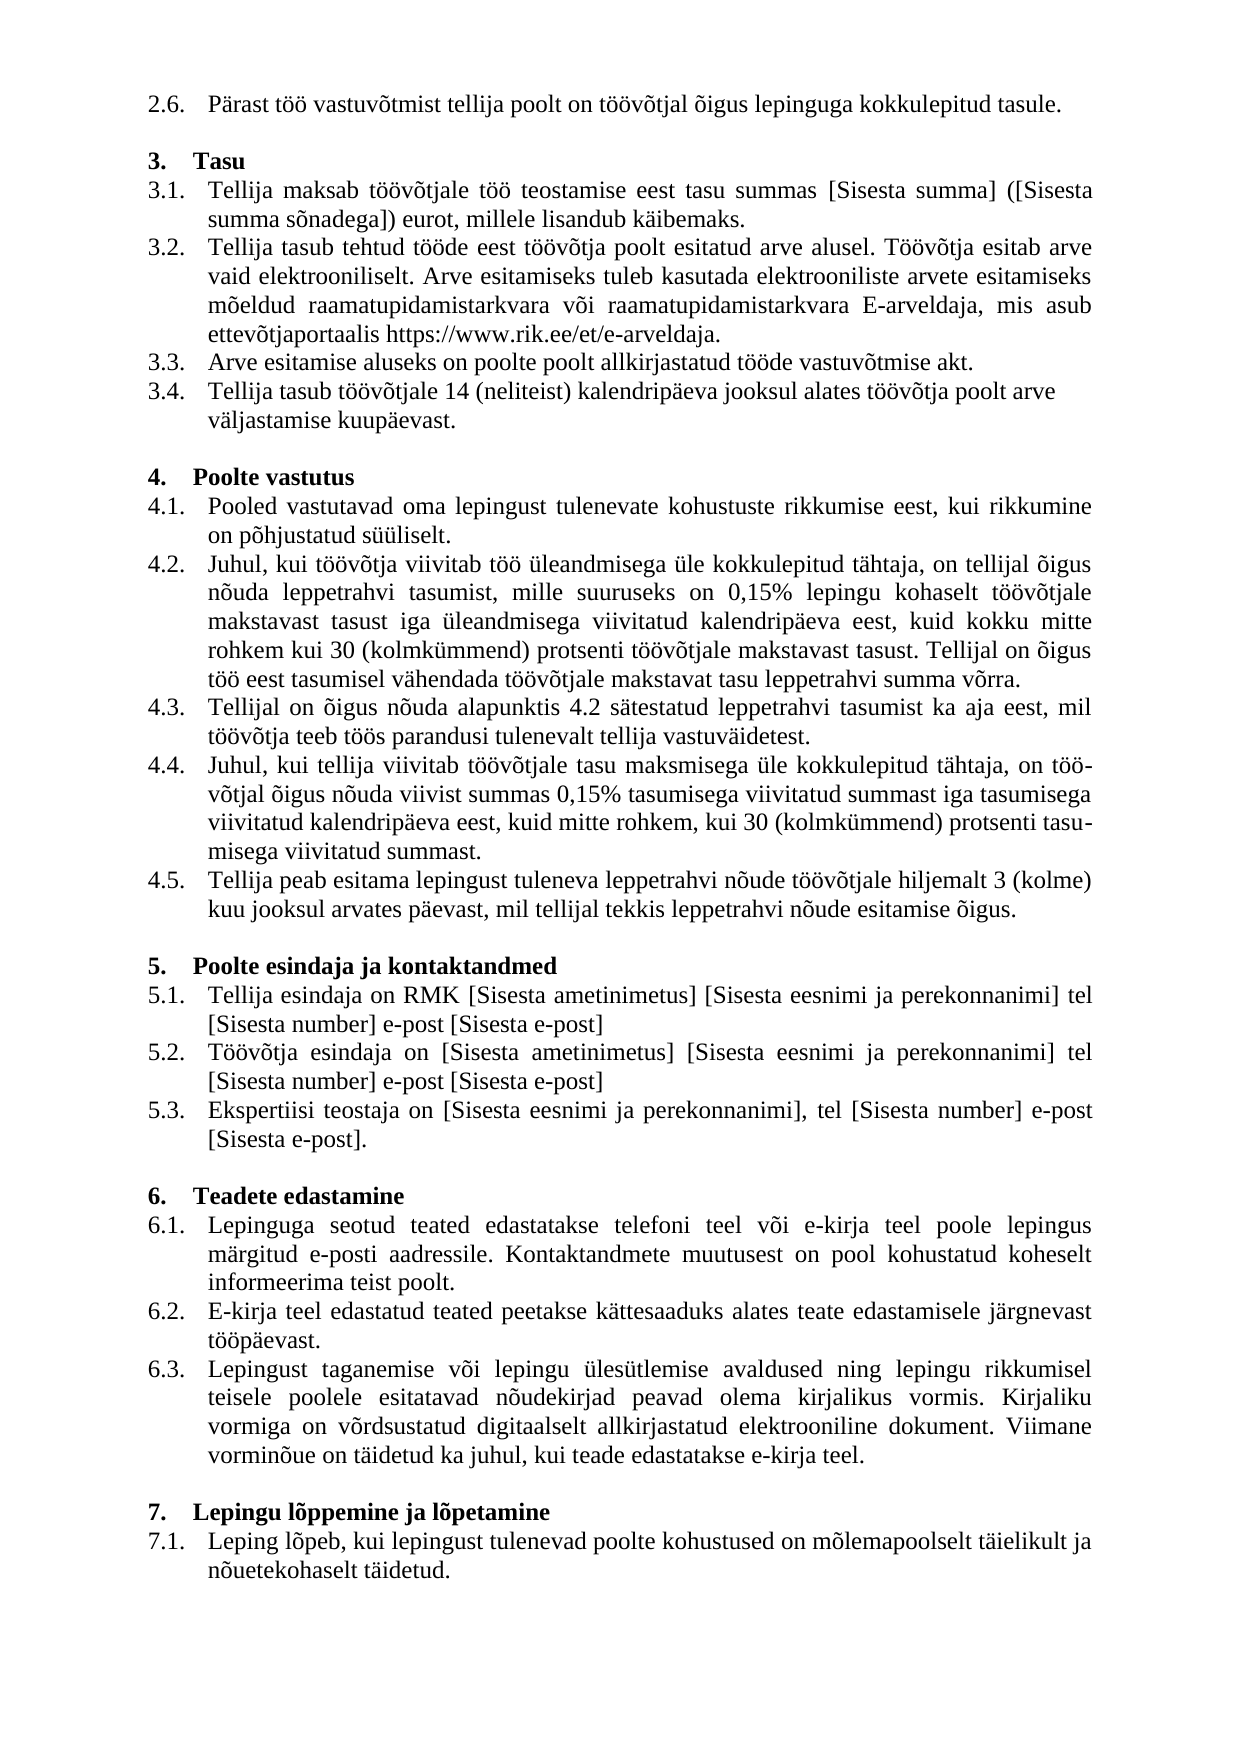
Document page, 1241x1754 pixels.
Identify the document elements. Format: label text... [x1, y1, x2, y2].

text Tellija esindaja on RMK tel e-post [148, 980, 1093, 1037]
text Juhul, kui töövõtja viivitab töö üleandmisega üle kokkulepitud tähtaja, on tellijal õigus nõuda leppetrahvi tasumist, mille suuruseks on 0,15% lepingu kohaselt töövõtjale makstavast tasust iga üleandmisega viivitatud kalendripäeva eest, kuid kokku mitte rohkem kui 30 (kolmkümmend) protsenti töövõtjale makstavast tasust. Tellijal on õigus töö eest tasumisel vähendada töövõtjale makstavat tasu leppetrahvi summa võrra. [148, 549, 1093, 692]
text Tellijal on õigus nõuda alapunktis 4.2 sätestatud leppetrahvi tasumist ka aja eest, mil töövõtja teeb töös parandusi tulenevalt tellija vastuväidetest. [148, 692, 1093, 750]
text Tellija maksab töövõtjale töö teostamise eest tasu summas (eurot, millele lisandub käibemaks. [148, 175, 1093, 232]
text Lepingust taganemise või lepingu ülesütlemise avaldused ning lepingu rikkumisel teisele poolele esitatavad nõudekirjad peavad olema kirjalikus vormis. Kirjaliku vormiga on võrdsustatud digitaalselt allkirjastatud elektrooniline dokument. Viimane vorminõue on täidetud ka juhul, kui teade edastatakse e-kirja teel. [148, 1354, 1093, 1469]
text Leping lõpeb, kui lepingust tulenevad poolte kohustused on mõlemapoolselt täielikult ja nõuetekohaselt täidetud. [148, 1526, 1093, 1584]
text Juhul, kui tellija viivitab töövõtjale tasu maksmisega üle kokkulepitud tähtaja, on töövõtjal õigus nõuda viivist summas 0,15% tasumisega viivitatud summast iga tasumisega viivitatud kalendripäeva eest, kuid mitte rohkem, kui 30 (kolmkümmend) protsenti tasumisega viivitatud summast. [148, 750, 1093, 865]
text Poolte vastutus [148, 462, 1093, 491]
text Pooled vastutavad oma lepingust tulenevate kohustuste rikkumise eest, kui rikkumine on põhjustatud süüliselt. [148, 491, 1093, 549]
text Ekspertiisi teostaja on tel e-post [148, 1095, 1093, 1152]
text Teadete edastamine [148, 1181, 1093, 1210]
text Lepingu lõppemine ja lõpetamine [148, 1497, 1093, 1526]
text Tellija peab esitama lepingust tuleneva leppetrahvi nõude töövõtjale hiljemalt 3 (kolme) kuu jooksul arvates päevast, mil tellijal tekkis leppetrahvi nõude esitamise õigus. [148, 865, 1093, 922]
text Tasu [148, 146, 1093, 175]
text Arve esitamise aluseks on poolte poolt allkirjastatud tööde vastuvõtmise akt. [148, 347, 1093, 376]
text Pärast töö vastuvõtmist tellija poolt on töövõtjal õigus lepinguga kokkulepitud tasule. [148, 89, 1093, 117]
text Tellija tasub töövõtjale 14 (neliteist) kalendripäeva jooksul alates töövõtja poolt arve väljastamise kuupäevast. [148, 376, 1093, 434]
text Tellija tasub tehtud tööde eest töövõtja poolt esitatud arve alusel. Töövõtja esitab arve vaid elektrooniliselt. Arve esitamiseks tuleb kasutada elektrooniliste arvete esitamiseks mõeldud raamatupidamistarkvara või raamatupidamistarkvara E-arveldaja, mis asub ettevõtjaportaalis https://www.rik.ee/et/e-arveldaja. [148, 232, 1093, 347]
text Lepinguga seotud teated edastatakse telefoni teel või e-kirja teel poole lepingus märgitud e-posti aadressile. Kontaktandmete muutusest on pool kohustatud koheselt informeerima teist poolt. [148, 1210, 1093, 1296]
text Töövõtja esindaja on tel e-post [148, 1037, 1093, 1095]
text E-kirja teel edastatud teated peetakse kättesaaduks alates teate edastamisele järgnevast tööpäevast. [148, 1296, 1093, 1354]
text Poolte esindaja ja kontaktandmed [148, 951, 1093, 980]
